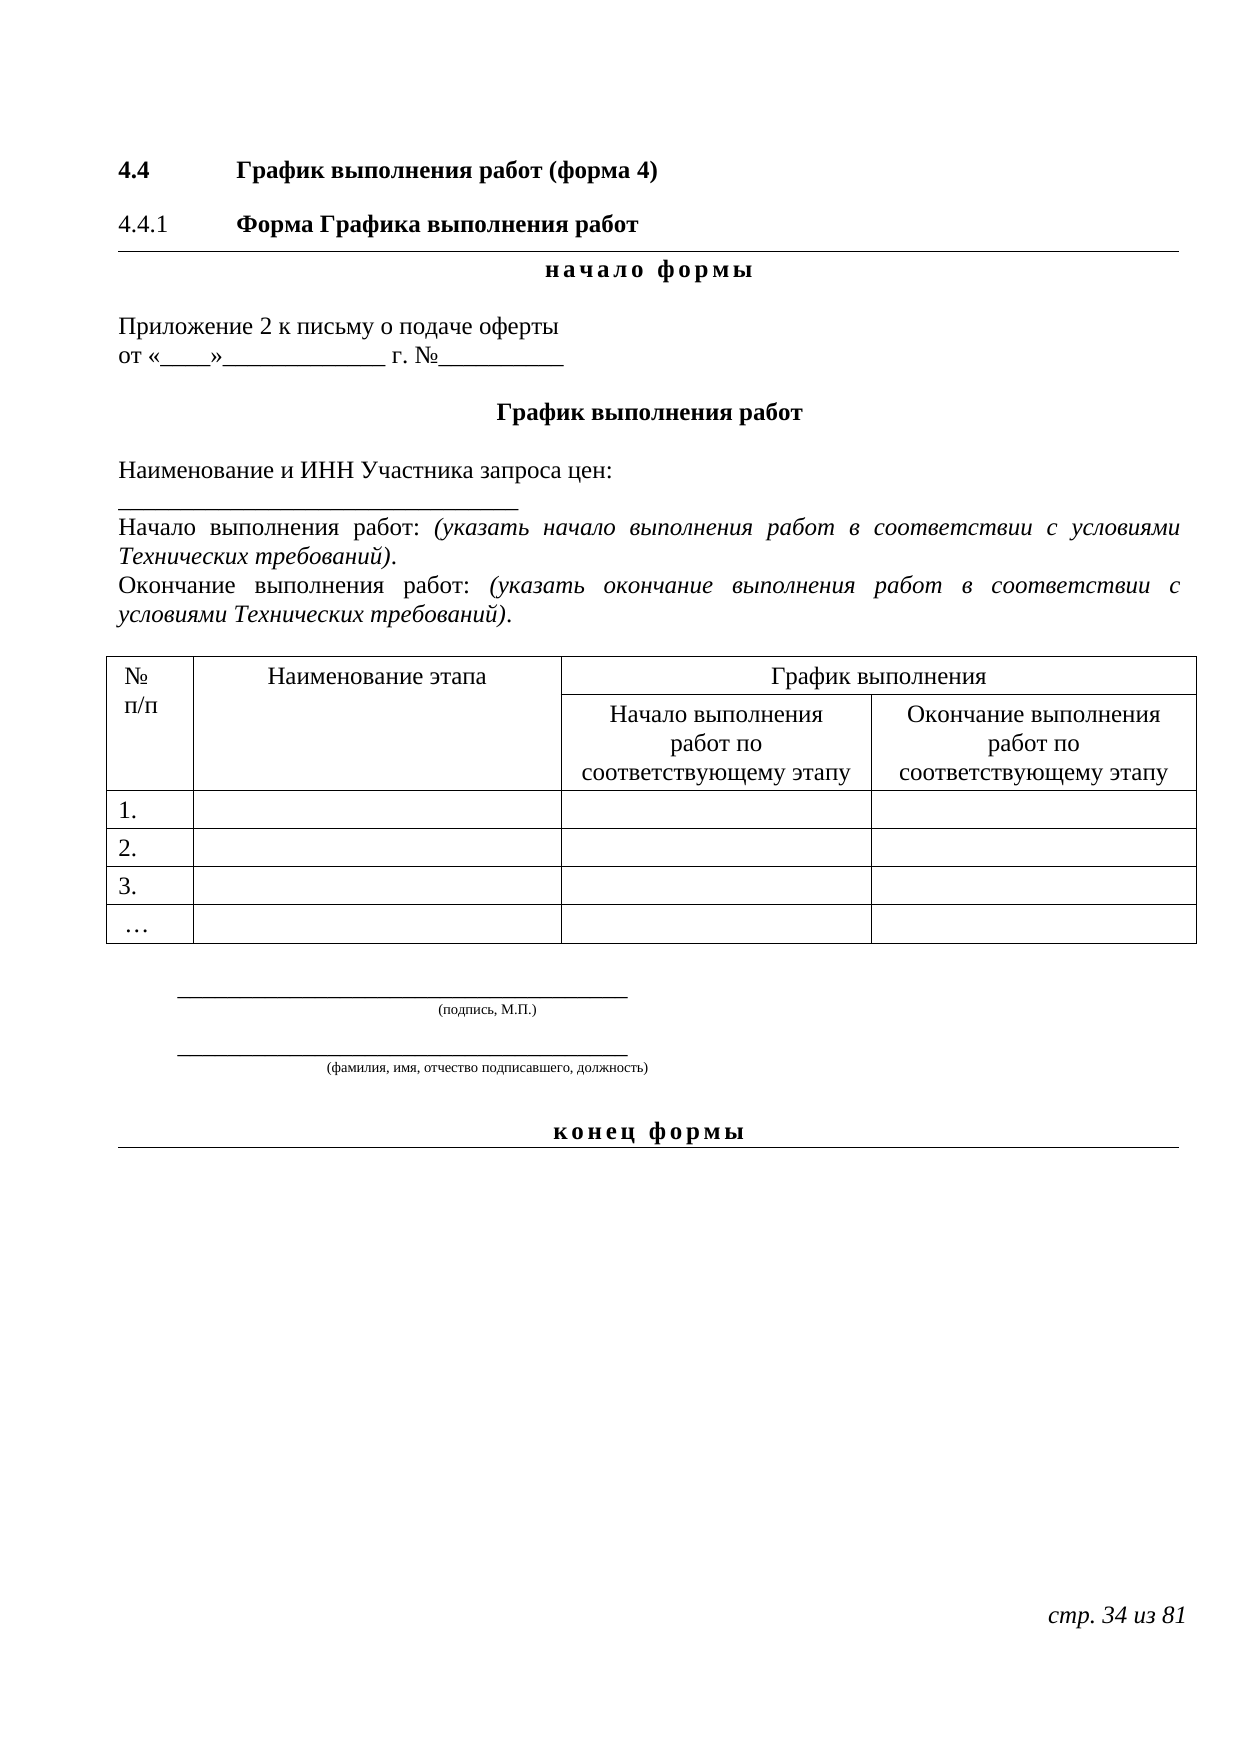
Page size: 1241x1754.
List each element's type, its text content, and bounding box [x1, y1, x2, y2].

text конец формы [118, 1116, 1179, 1147]
table_cell [562, 867, 871, 904]
table_cell [194, 905, 561, 942]
text Форма Графика выполнения работ [118, 209, 1181, 238]
table_cell [872, 791, 1196, 828]
table_header Наименование этапа [194, 657, 561, 790]
table_cell Окончание выполнения работ по соответствующему этапу [872, 695, 1196, 790]
text График выполнения работ [118, 397, 1181, 426]
table_cell Начало выполнения работ по соответствующему этапу [562, 695, 871, 790]
table_cell [194, 829, 561, 866]
text (подпись, М.П.) [118, 1001, 797, 1030]
table_cell [194, 791, 561, 828]
text Приложение 2 к письму о подаче оферты от «____»_____________ г. №__________ [118, 311, 1181, 369]
table_cell [194, 867, 561, 904]
text ____________________________________ [118, 972, 1181, 1001]
table_header № п/п [107, 657, 193, 790]
text Наименование и ИНН Участника запроса цен: [118, 455, 1181, 484]
table_header График выполнения [562, 657, 1196, 694]
table_cell [107, 867, 193, 904]
text начало формы [118, 252, 1179, 282]
text (фамилия, имя, отчество подписавшего, должность) [118, 1058, 797, 1087]
text ____________________________________ [118, 1030, 1181, 1058]
text Окончание выполнения работ: (указать окончание выполнения работ в соответствии с условиями Технических требований). [118, 570, 1181, 627]
table_cell [107, 791, 193, 828]
subtitle График выполнения работ (форма 4) [118, 156, 1181, 184]
table_cell … [107, 905, 193, 942]
table_cell [562, 905, 871, 942]
table_cell [872, 905, 1196, 942]
text ________________________________ [118, 484, 1181, 512]
table_cell [107, 829, 193, 866]
table_cell [872, 867, 1196, 904]
text Начало выполнения работ: (указать начало выполнения работ в соответствии с условиями Технических требований). [118, 512, 1181, 570]
table_cell [872, 829, 1196, 866]
table_cell [562, 791, 871, 828]
table_cell [562, 829, 871, 866]
